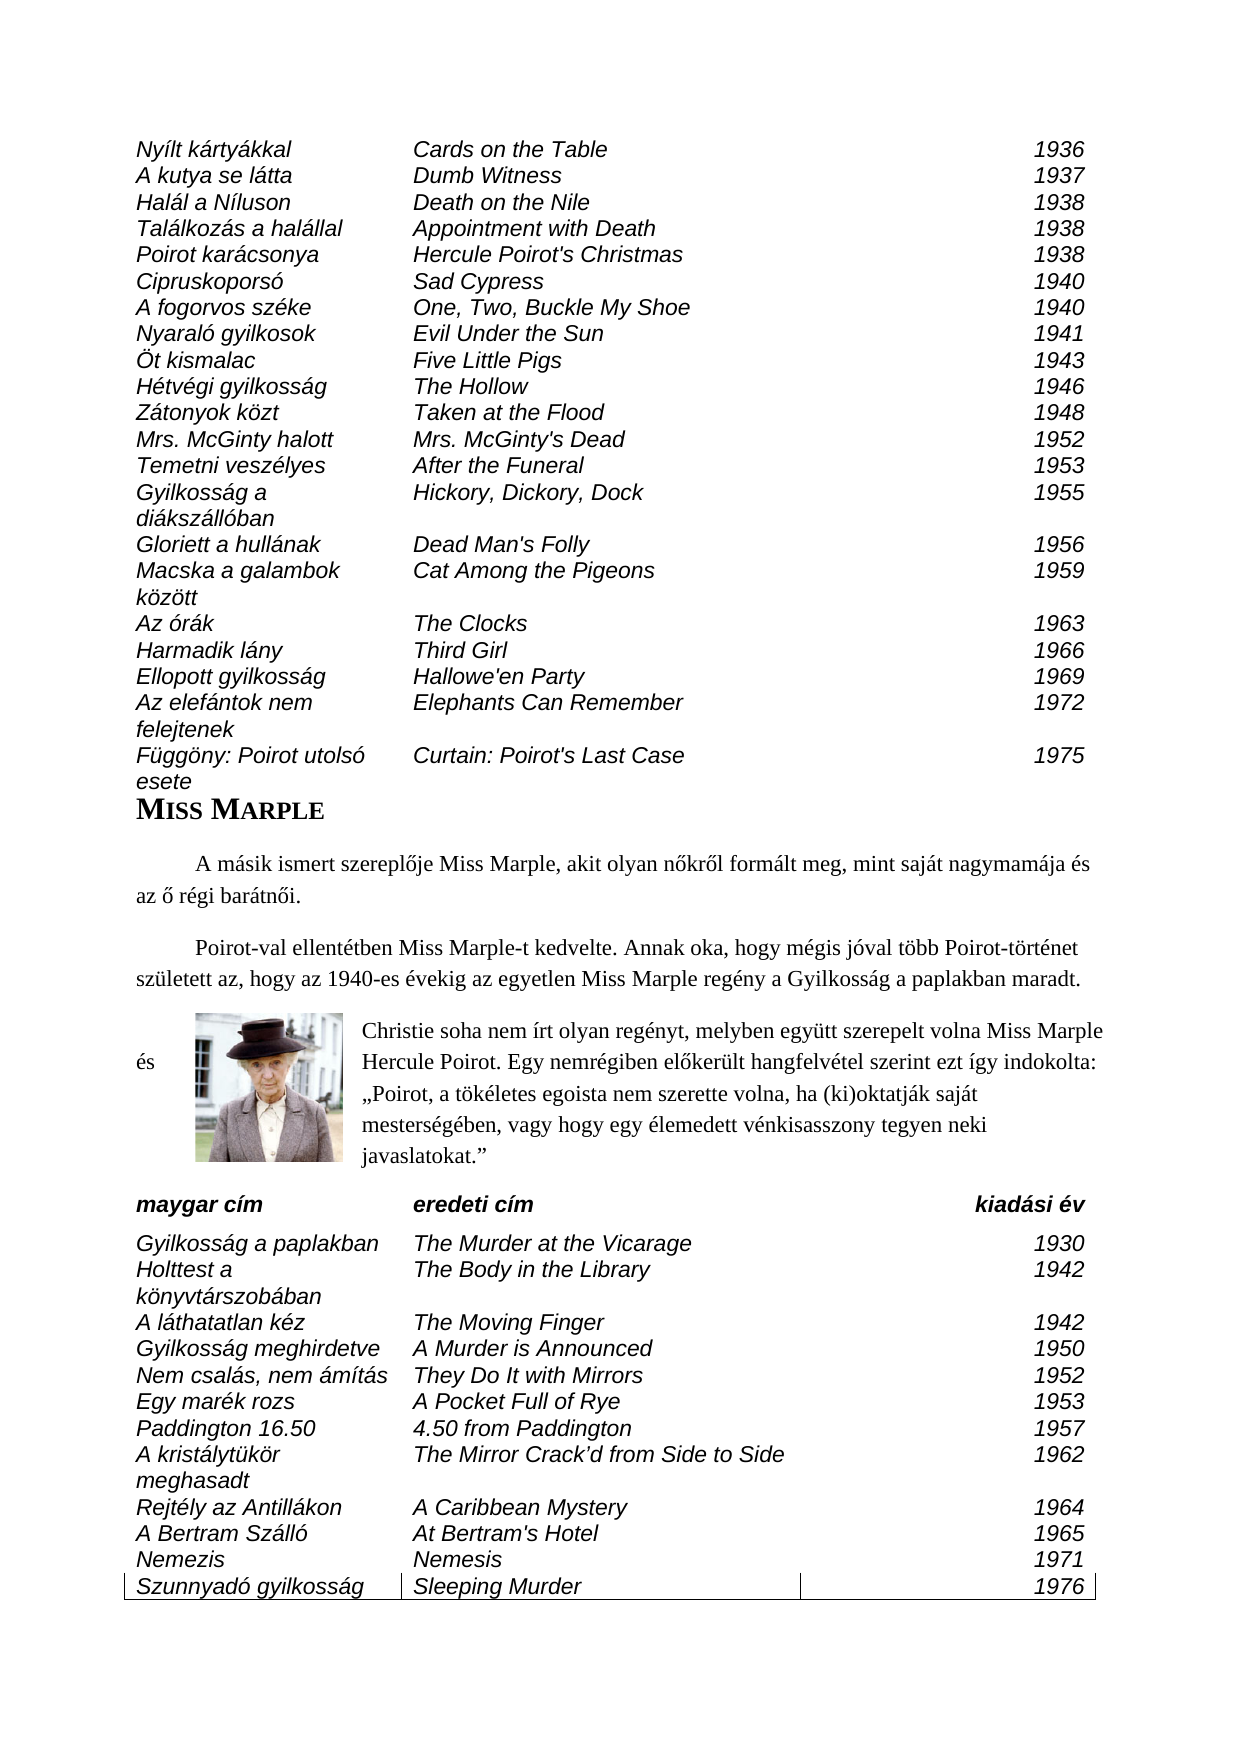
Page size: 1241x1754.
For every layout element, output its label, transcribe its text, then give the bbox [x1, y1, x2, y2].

table_cell Ellopott gyilkosság [125, 663, 402, 689]
table_cell A Pocket Full of Rye [402, 1388, 800, 1414]
table_cell 1956 [800, 531, 1096, 557]
table_cell 1965 [800, 1520, 1096, 1546]
table_cell Appointment with Death [402, 215, 800, 241]
text Christie soha nem írt olyan regényt, melyben együtt szerepelt volna Miss Marple és Hercule Poirot. Egy nemrégiben előkerült hangfelvétel szerint ezt így indokolta: „Poirot, a tökéletes egoista nem szerette volna, ha (ki)oktatják saját mesterségében, vagy hogy egy élemedett vénkisasszony tegyen neki javaslatokat.” [136, 1013, 1104, 1170]
table_cell 1942 [800, 1256, 1096, 1309]
table_cell 1964 [800, 1494, 1096, 1520]
table_cell Hétvégi gyilkosság [125, 373, 402, 399]
table_cell Nemesis [402, 1546, 800, 1573]
table_cell A Bertram Szálló [125, 1520, 402, 1546]
table_cell Gyilkosság a paplakban [125, 1230, 402, 1256]
table_cell A fogorvos széke [125, 294, 402, 320]
table_cell The Moving Finger [402, 1309, 800, 1335]
table_cell 1962 [800, 1441, 1096, 1493]
table_cell Third Girl [402, 637, 800, 663]
table_cell A láthatatlan kéz [125, 1309, 402, 1335]
table_cell Hercule Poirot's Christmas [402, 241, 800, 268]
table_cell The Hollow [402, 373, 800, 399]
table_cell They Do It with Mirrors [402, 1362, 800, 1388]
table_cell Nemezis [125, 1546, 402, 1573]
table_cell Szunnyadó gyilkosság [125, 1573, 401, 1599]
table_cell Rejtély az Antillákon [125, 1494, 402, 1520]
table_cell The Body in the Library [402, 1256, 800, 1309]
table_cell Mrs. McGinty halott [125, 426, 402, 452]
table_cell Nyílt kártyákkal [125, 136, 402, 162]
table_cell Az órák [125, 610, 402, 637]
table_cell 1948 [800, 399, 1096, 426]
table_cell 1940 [800, 294, 1096, 320]
table_cell Sleeping Murder [402, 1573, 800, 1599]
picture [195, 1013, 343, 1162]
table_cell 1938 [800, 215, 1096, 241]
table_cell Függöny: Poirot utolsó esete [125, 742, 402, 795]
table_cell 1952 [800, 1362, 1096, 1388]
table_header kiadási év [800, 1191, 1096, 1230]
table_cell Találkozás a halállal [125, 215, 402, 241]
text A másik ismert szereplője Miss Marple, akit olyan nőkről formált meg, mint saját nagymamája és az ő régi barátnői. [136, 847, 1104, 909]
table_cell Öt kismalac [125, 347, 402, 373]
table_cell 1943 [800, 347, 1096, 373]
table_cell Elephants Can Remember [402, 689, 800, 742]
table_cell Cipruskoporsó [125, 268, 402, 294]
table_cell Five Little Pigs [402, 347, 800, 373]
table_cell Poirot karácsonya [125, 241, 402, 268]
table_cell 1971 [800, 1546, 1096, 1573]
table_cell At Bertram's Hotel [402, 1520, 800, 1546]
table_cell Dead Man's Folly [402, 531, 800, 557]
table_cell 1966 [800, 637, 1096, 663]
table_cell 1936 [800, 136, 1096, 162]
table_cell Evil Under the Sun [402, 320, 800, 347]
table_cell 1975 [800, 742, 1096, 795]
table_cell A kutya se látta [125, 162, 402, 188]
table_cell A kristálytükör meghasadt [125, 1441, 402, 1493]
table_header maygar cím [125, 1191, 402, 1230]
table_cell One, Two, Buckle My Shoe [402, 294, 800, 320]
table_cell Temetni veszélyes [125, 452, 402, 478]
table_cell Gyilkosság a diákszállóban [125, 479, 402, 531]
table_cell Dumb Witness [402, 162, 800, 188]
table_cell 1942 [800, 1309, 1096, 1335]
table_cell Death on the Nile [402, 189, 800, 215]
table_cell Cards on the Table [402, 136, 800, 162]
table_cell 1976 [801, 1573, 1095, 1599]
table_cell Nem csalás, nem ámítás [125, 1362, 402, 1388]
table_cell 1937 [800, 162, 1096, 188]
table_cell Hickory, Dickory, Dock [402, 479, 800, 531]
table_cell Nyaraló gyilkosok [125, 320, 402, 347]
table_cell Taken at the Flood [402, 399, 800, 426]
table_cell Zátonyok közt [125, 399, 402, 426]
table_cell Az elefántok nem felejtenek [125, 689, 402, 742]
table_cell Macska a galambok között [125, 558, 402, 610]
table_cell A Caribbean Mystery [402, 1494, 800, 1520]
table_cell 1955 [800, 479, 1096, 531]
table_cell 1953 [800, 1388, 1096, 1414]
table_cell 1940 [800, 268, 1096, 294]
table_cell Holttest a könyvtárszobában [125, 1256, 402, 1309]
table_cell Gloriett a hullának [125, 531, 402, 557]
table_cell 1941 [800, 320, 1096, 347]
table_header eredeti cím [402, 1191, 800, 1230]
text Poirot-val ellentétben Miss Marple-t kedvelte. Annak oka, hogy mégis jóval több Poirot-történet született az, hogy az 1940-es évekig az egyetlen Miss Marple regény a Gyilkosság a paplakban maradt. [136, 930, 1104, 993]
table_cell After the Funeral [402, 452, 800, 478]
table_cell Egy marék rozs [125, 1388, 402, 1414]
table_cell Curtain: Poirot's Last Case [402, 742, 800, 795]
table_cell 1972 [800, 689, 1096, 742]
table_cell Paddington 16.50 [125, 1415, 402, 1441]
table_cell 1957 [800, 1415, 1096, 1441]
table_cell The Murder at the Vicarage [402, 1230, 800, 1256]
table_cell Mrs. McGinty's Dead [402, 426, 800, 452]
table_cell Halál a Níluson [125, 189, 402, 215]
table_cell A Murder is Announced [402, 1335, 800, 1362]
table_cell The Clocks [402, 610, 800, 637]
table_cell 1953 [800, 452, 1096, 478]
table_cell 1946 [800, 373, 1096, 399]
table_cell 4.50 from Paddington [402, 1415, 800, 1441]
table_cell Hallowe'en Party [402, 663, 800, 689]
table_cell 1930 [800, 1230, 1096, 1256]
table_cell 1959 [800, 558, 1096, 610]
table_cell 1938 [800, 241, 1096, 268]
table_cell Harmadik lány [125, 637, 402, 663]
table_cell Gyilkosság meghirdetve [125, 1335, 402, 1362]
table_cell 1938 [800, 189, 1096, 215]
table_cell Sad Cypress [402, 268, 800, 294]
table_cell The Mirror Crack’d from Side to Side [402, 1441, 800, 1493]
text Miss Marple [136, 795, 1104, 826]
table_cell Cat Among the Pigeons [402, 558, 800, 610]
table_cell 1963 [800, 610, 1096, 637]
table_cell 1950 [800, 1335, 1096, 1362]
table_cell 1969 [800, 663, 1096, 689]
table_cell 1952 [800, 426, 1096, 452]
